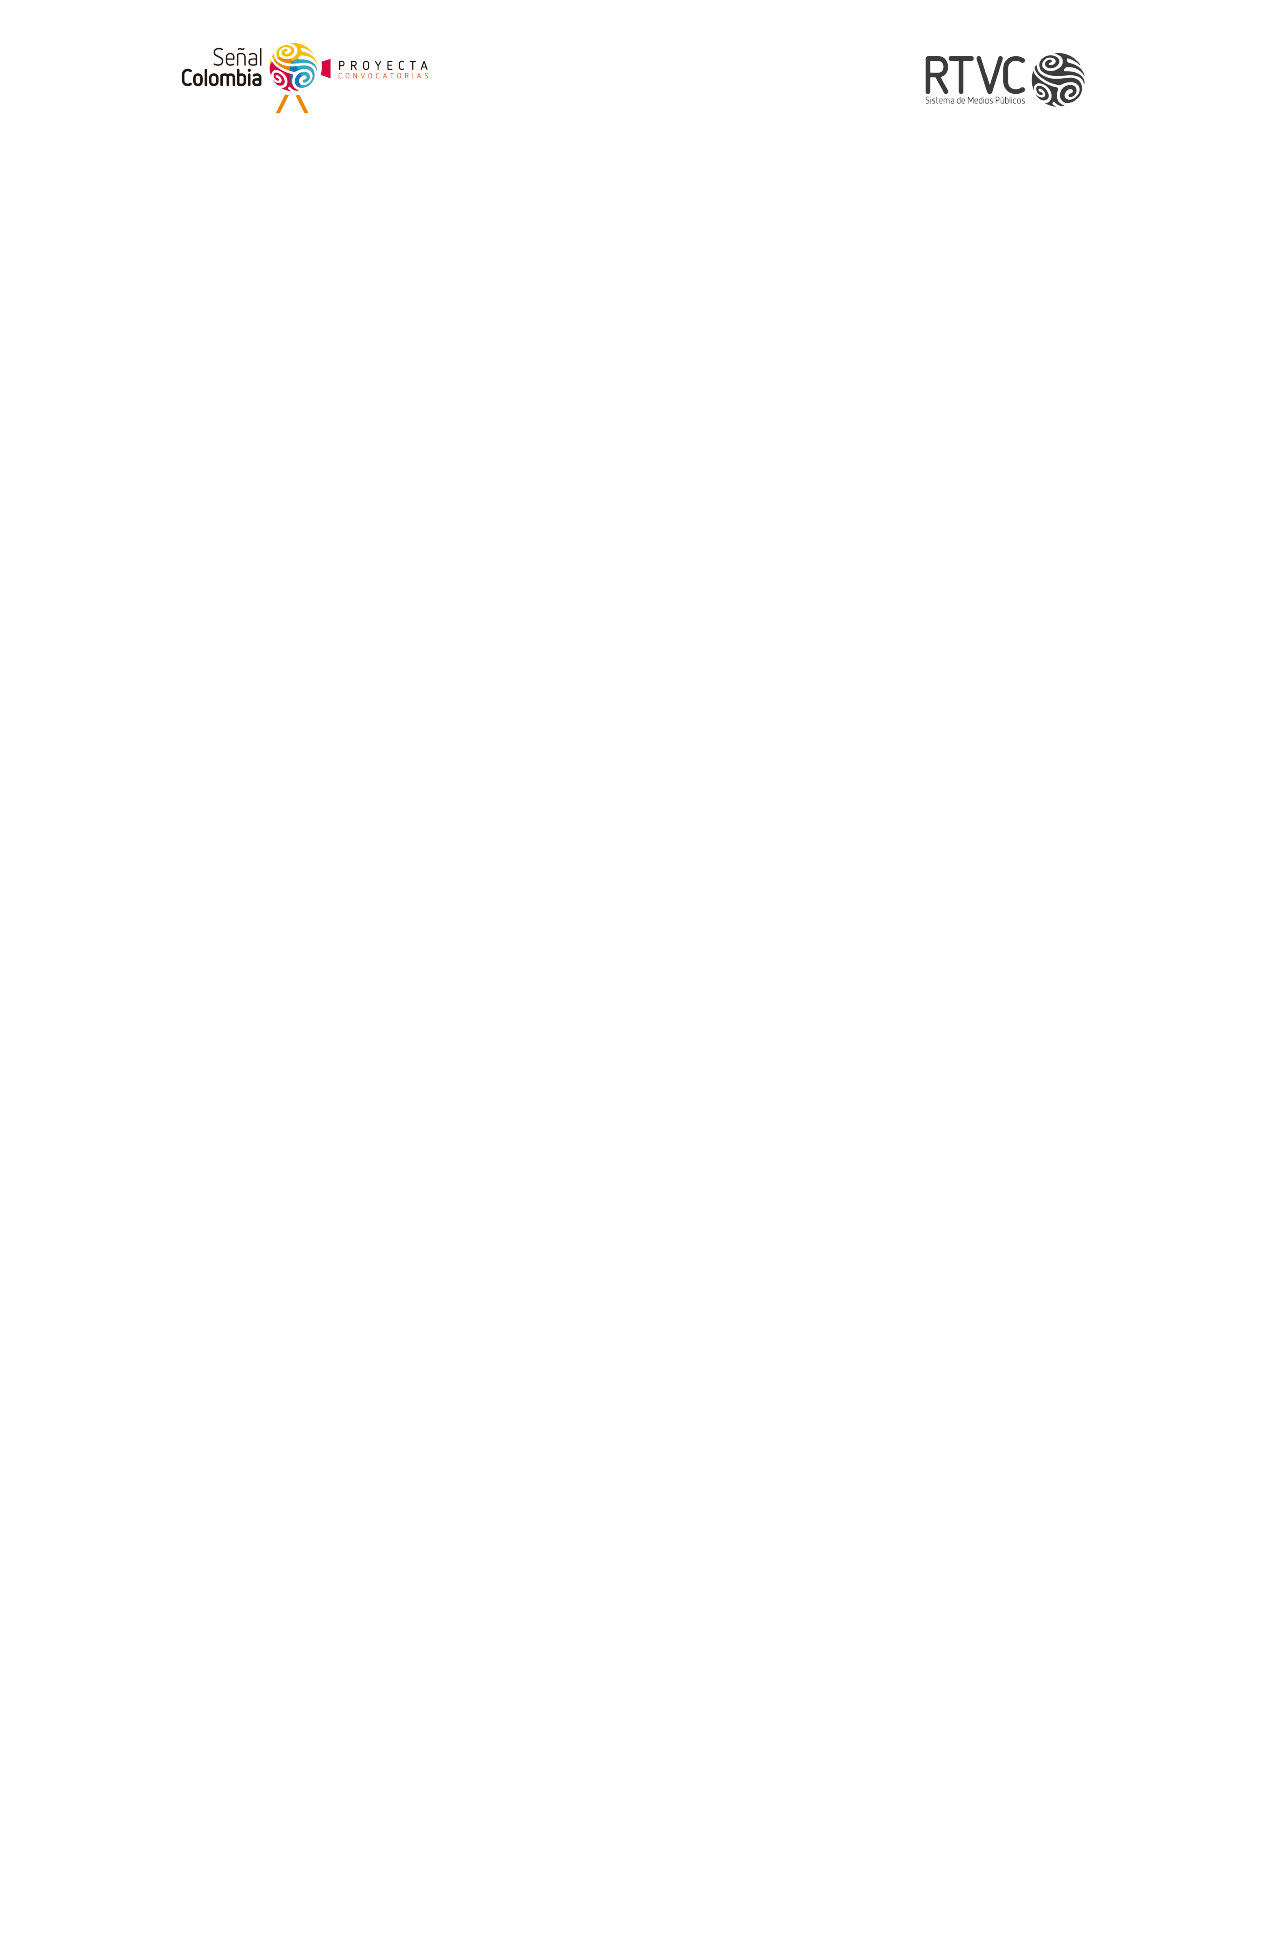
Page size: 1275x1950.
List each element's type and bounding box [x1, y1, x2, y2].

picture [158, 27, 450, 130]
picture [892, 36, 1117, 121]
